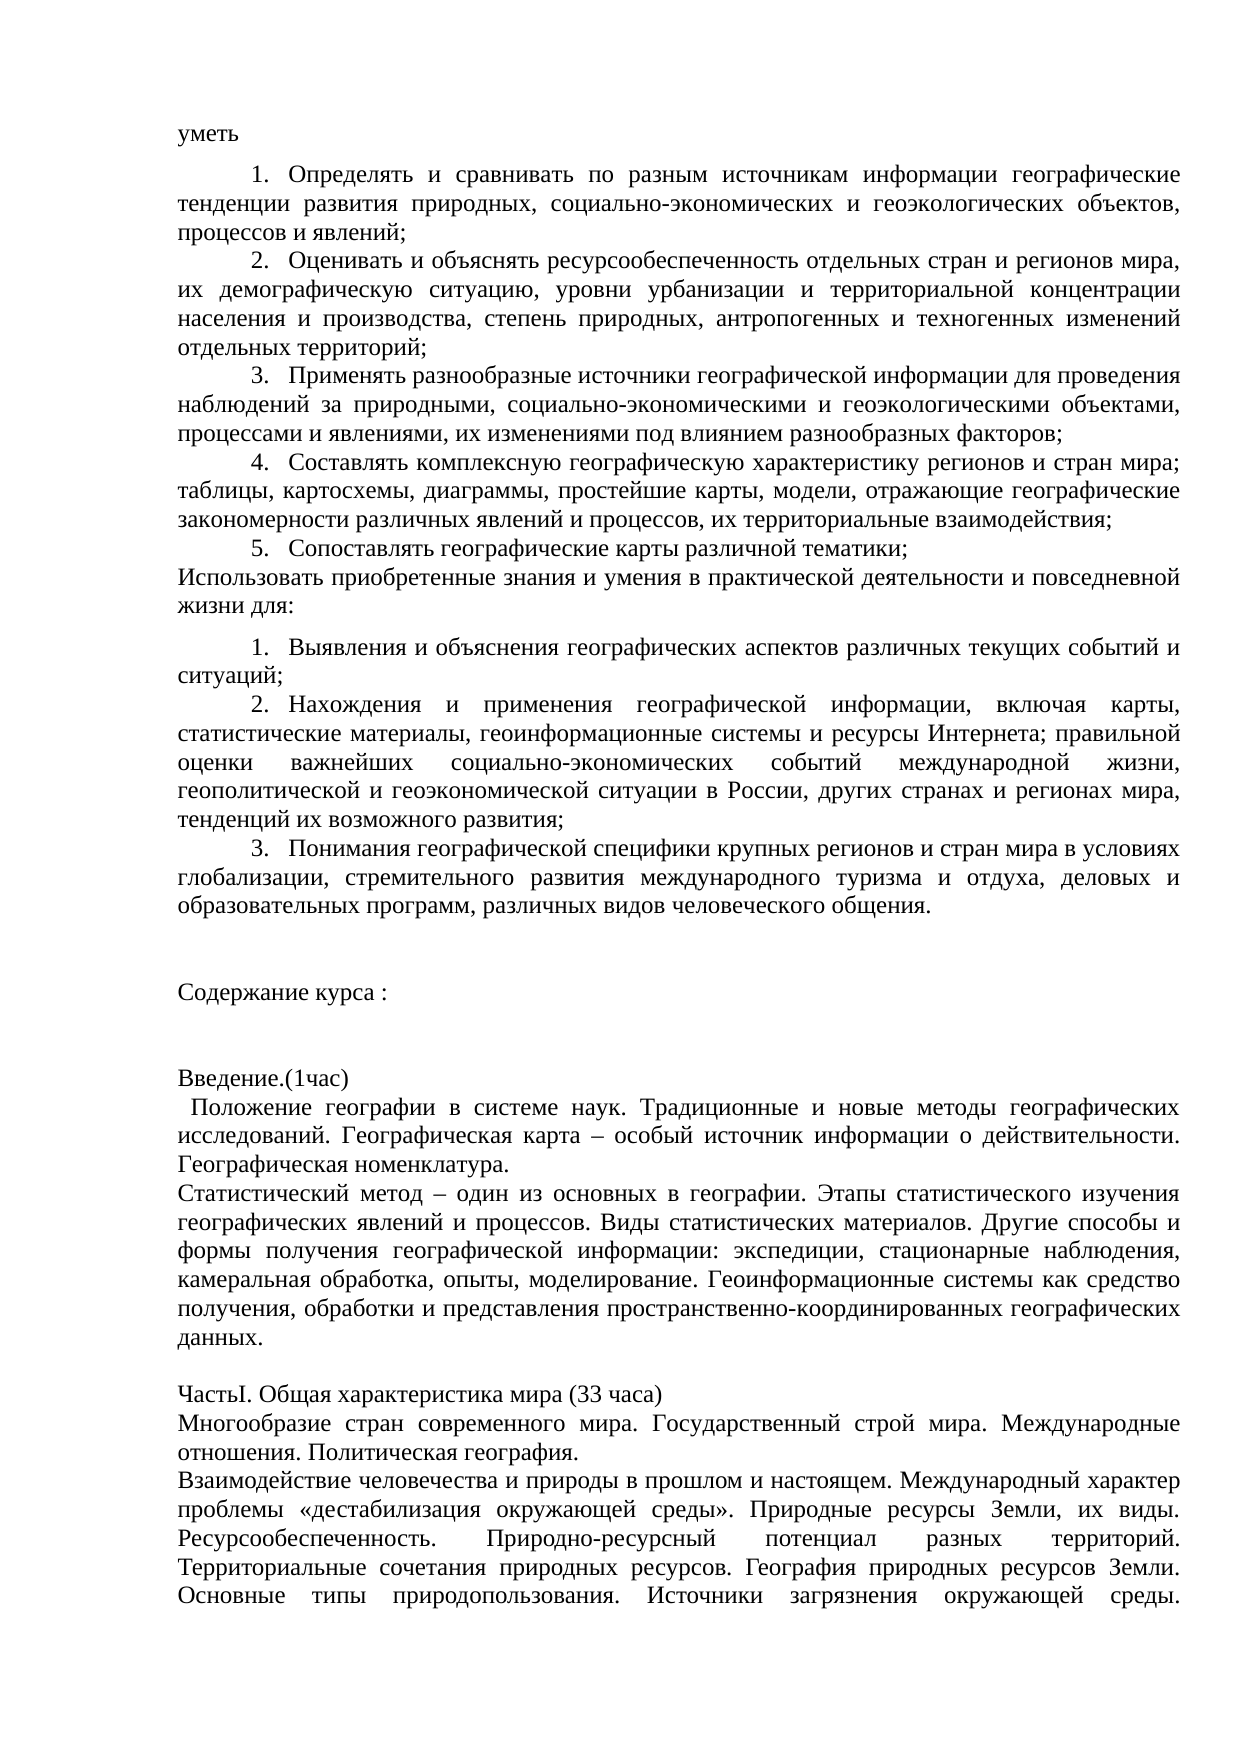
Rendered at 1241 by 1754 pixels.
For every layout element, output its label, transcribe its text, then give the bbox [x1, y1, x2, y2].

text уметь [177, 118, 1181, 147]
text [177, 1466, 1181, 1609]
text Содержание курса : [177, 948, 1181, 1006]
text ЧастьI. Общая характеристика мира (33 часа) [177, 1379, 1181, 1408]
text Введение.(1час) [177, 1063, 1181, 1092]
list Понимания географической специфики крупных регионов и стран мира в условиях глобализации, стремительного развития международного туризма и отдуха, деловых и образовательных программ, различных видов человеческого общения. [177, 833, 1181, 919]
text Использовать приобретенные знания и умения в практической деятельности и повседневной жизни для: [177, 562, 1181, 619]
text Многообразие стран современного мира. Государственный строй мира. Международные отношения. Политическая география. [177, 1408, 1181, 1466]
text Статистический метод – один из основных в географии. Этапы статистического изучения географических явлений и процессов. Виды статистических материалов. Другие способы и формы получения географической информации: экспедиции, стационарные наблюдения, камеральная обработка, опыты, моделирование. Геоинформационные системы как средство получения, обработки и представления пространственно-координированных географических данных. [177, 1178, 1181, 1351]
text Положение географии в системе наук. Традиционные и новые методы географических исследований. Географическая карта – особый источник информации о действительности. Географическая номенклатура. [177, 1092, 1181, 1178]
list Выявления и объяснения географических аспектов различных текущих событий и ситуаций; [177, 632, 1181, 689]
list Составлять комплексную географическую характеристику регионов и стран мира; таблицы, картосхемы, диаграммы, простейшие карты, модели, отражающие географические закономерности различных явлений и процессов, их территориальные взаимодействия; [177, 447, 1181, 533]
list Нахождения и применения географической информации, включая карты, статистические материалы, геоинформационные системы и ресурсы Интернета; правильной оценки важнейших социально-экономических событий международной жизни, геополитической и геоэкономической ситуации в России, других странах и регионах мира, тенденций их возможного развития; [177, 689, 1181, 833]
list Применять разнообразные источники географической информации для проведения наблюдений за природными, социально-экономическими и геоэкологическими объектами, процессами и явлениями, их изменениями под влиянием разнообразных факторов; [177, 361, 1181, 447]
list Оценивать и объяснять ресурсообеспеченность отдельных стран и регионов мира, их демографическую ситуацию, уровни урбанизации и территориальной концентрации населения и производства, степень природных, антропогенных и техногенных изменений отдельных территорий; [177, 246, 1181, 361]
list Определять и сравнивать по разным источникам информации географические тенденции развития природных, социально-экономических и геоэкологических объектов, процессов и явлений; [177, 159, 1181, 246]
list Сопоставлять географические карты различной тематики; [177, 533, 1181, 562]
